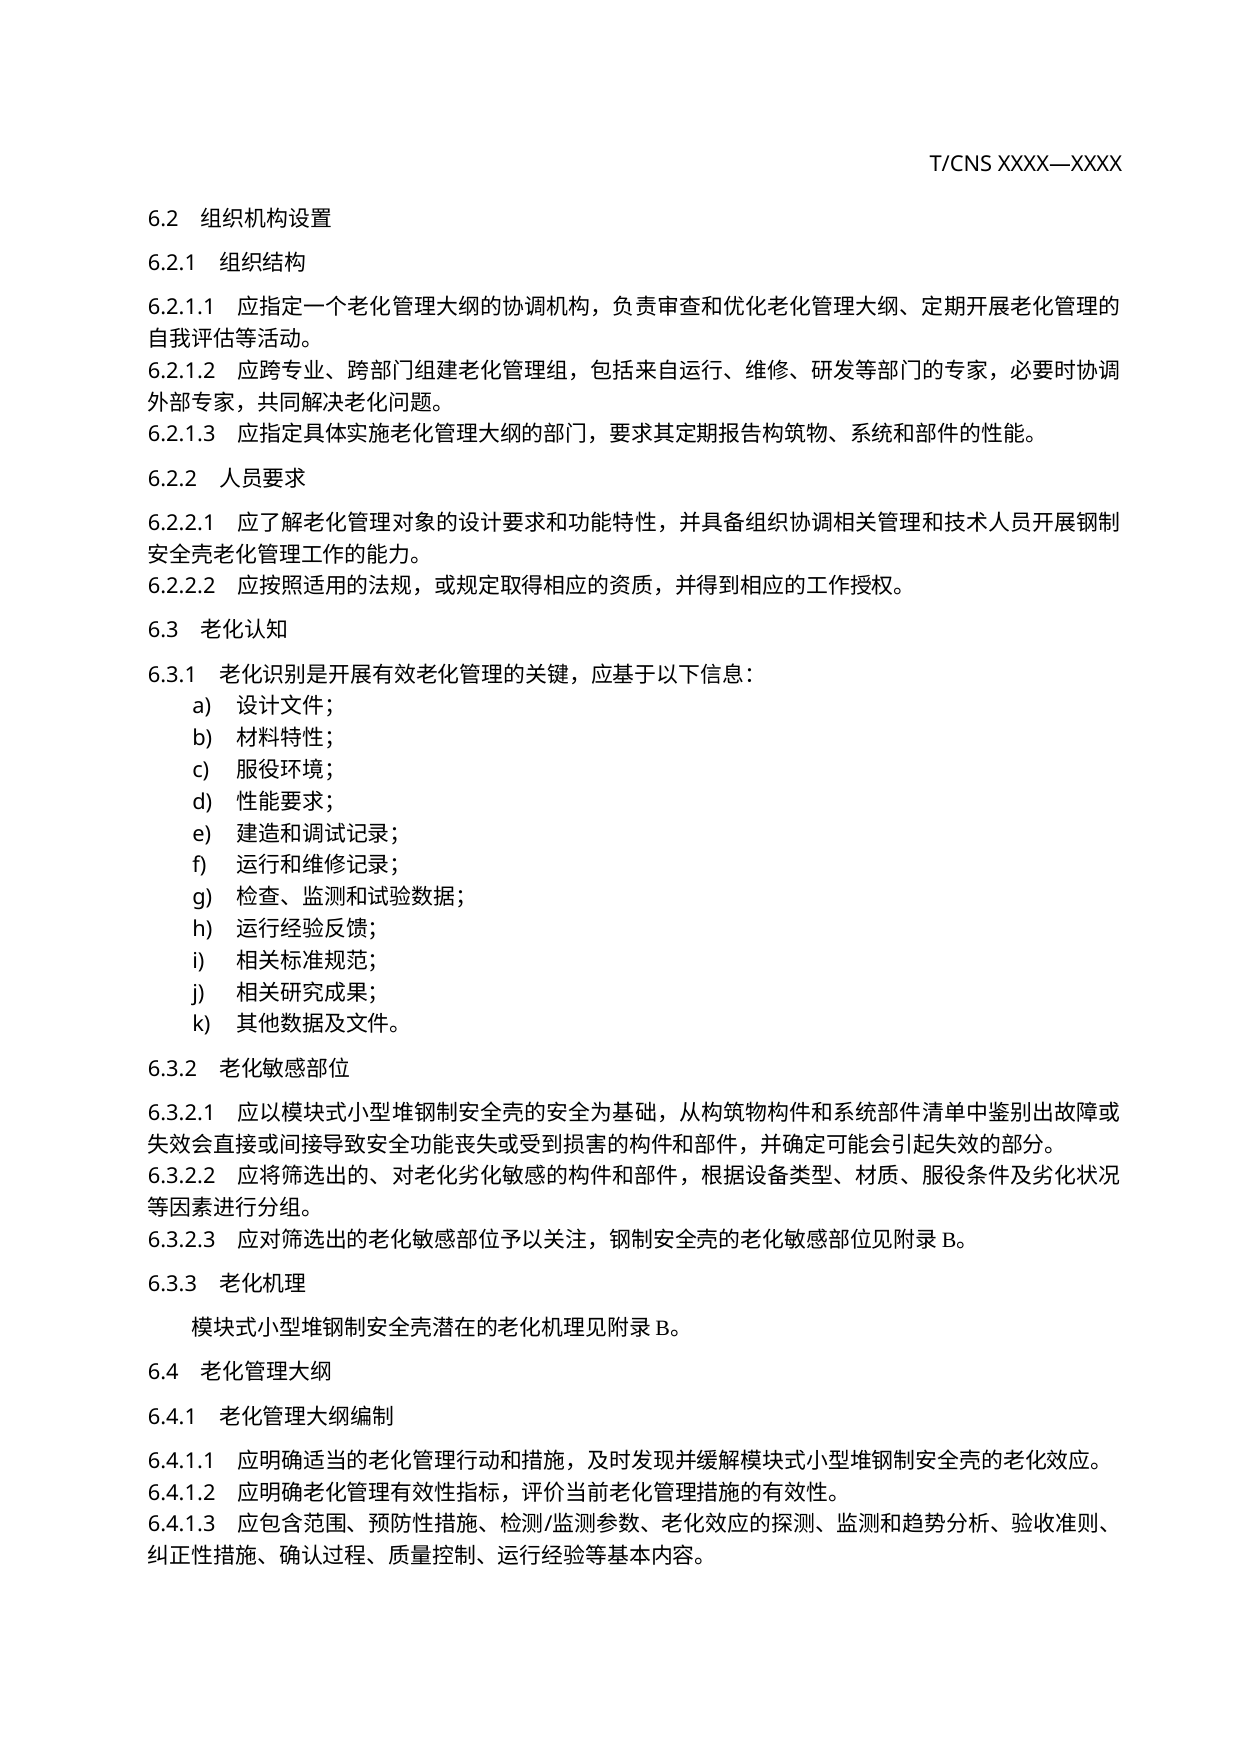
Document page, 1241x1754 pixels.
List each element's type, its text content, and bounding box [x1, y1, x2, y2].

text 应跨专业、跨部门组建老化管理组，包括来自运行、维修、研发等部门的专家，必要时协调外部专家，共同解决老化问题。 [148, 353, 1122, 416]
text 组织机构设置 [148, 201, 1122, 233]
list 设计文件； [192, 688, 1122, 720]
text 应按照适用的法规，或规定取得相应的资质，并得到相应的工作授权。 [148, 568, 1122, 600]
text 运行和维修记录； [192, 847, 1122, 879]
text 老化识别是开展有效老化管理的关键，应基于以下信息： [148, 657, 1122, 688]
text 相关标准规范； [192, 943, 1122, 974]
text 应以模块式小型堆钢制安全壳的安全为基础，从构筑物构件和系统部件清单中鉴别出故障或失效会直接或间接导致安全功能丧失或受到损害的构件和部件，并确定可能会引起失效的部分。 [148, 1095, 1122, 1158]
text 应了解老化管理对象的设计要求和功能特性，并具备组织协调相关管理和技术人员开展钢制安全壳老化管理工作的能力。 [148, 505, 1122, 568]
text 相关研究成果； [192, 974, 1122, 1006]
text 运行经验反馈； [192, 911, 1122, 943]
text 材料特性； [192, 720, 1122, 752]
text 应对筛选出的老化敏感部位予以关注，钢制安全壳的老化敏感部位见附录B。 [148, 1222, 1122, 1253]
text 检查、监测和试验数据； [192, 879, 1122, 911]
text 性能要求； [192, 784, 1122, 816]
text 应明确适当的老化管理行动和措施，及时发现并缓解模块式小型堆钢制安全壳的老化效应。 [148, 1443, 1122, 1475]
text 人员要求 [148, 461, 1122, 492]
text 应指定一个老化管理大纲的协调机构，负责审查和优化老化管理大纲、定期开展老化管理的自我评估等活动。 [148, 289, 1122, 353]
text 建造和调试记录； [192, 816, 1122, 847]
text 老化敏感部位 [148, 1051, 1122, 1082]
text 老化管理大纲 [148, 1354, 1122, 1386]
text 应明确老化管理有效性指标，评价当前老化管理措施的有效性。 [148, 1475, 1122, 1506]
text 服役环境； [192, 752, 1122, 784]
text 应包含范围、预防性措施、检测/监测参数、老化效应的探测、监测和趋势分析、验收准则、纠正性措施、确认过程、质量控制、运行经验等基本内容。 [148, 1506, 1122, 1570]
text 老化认知 [148, 612, 1122, 644]
text 其他数据及文件。 [192, 1006, 1122, 1038]
text 老化机理 [148, 1266, 1122, 1298]
text 老化管理大纲编制 [148, 1399, 1122, 1430]
text 应指定具体实施老化管理大纲的部门，要求其定期报告构筑物、系统和部件的性能。 [148, 416, 1122, 448]
text 应将筛选出的、对老化劣化敏感的构件和部件，根据设备类型、材质、服役条件及劣化状况等因素进行分组。 [148, 1158, 1122, 1222]
text 模块式小型堆钢制安全壳潜在的老化机理见附录B。 [148, 1310, 1122, 1342]
text 组织结构 [148, 245, 1122, 277]
